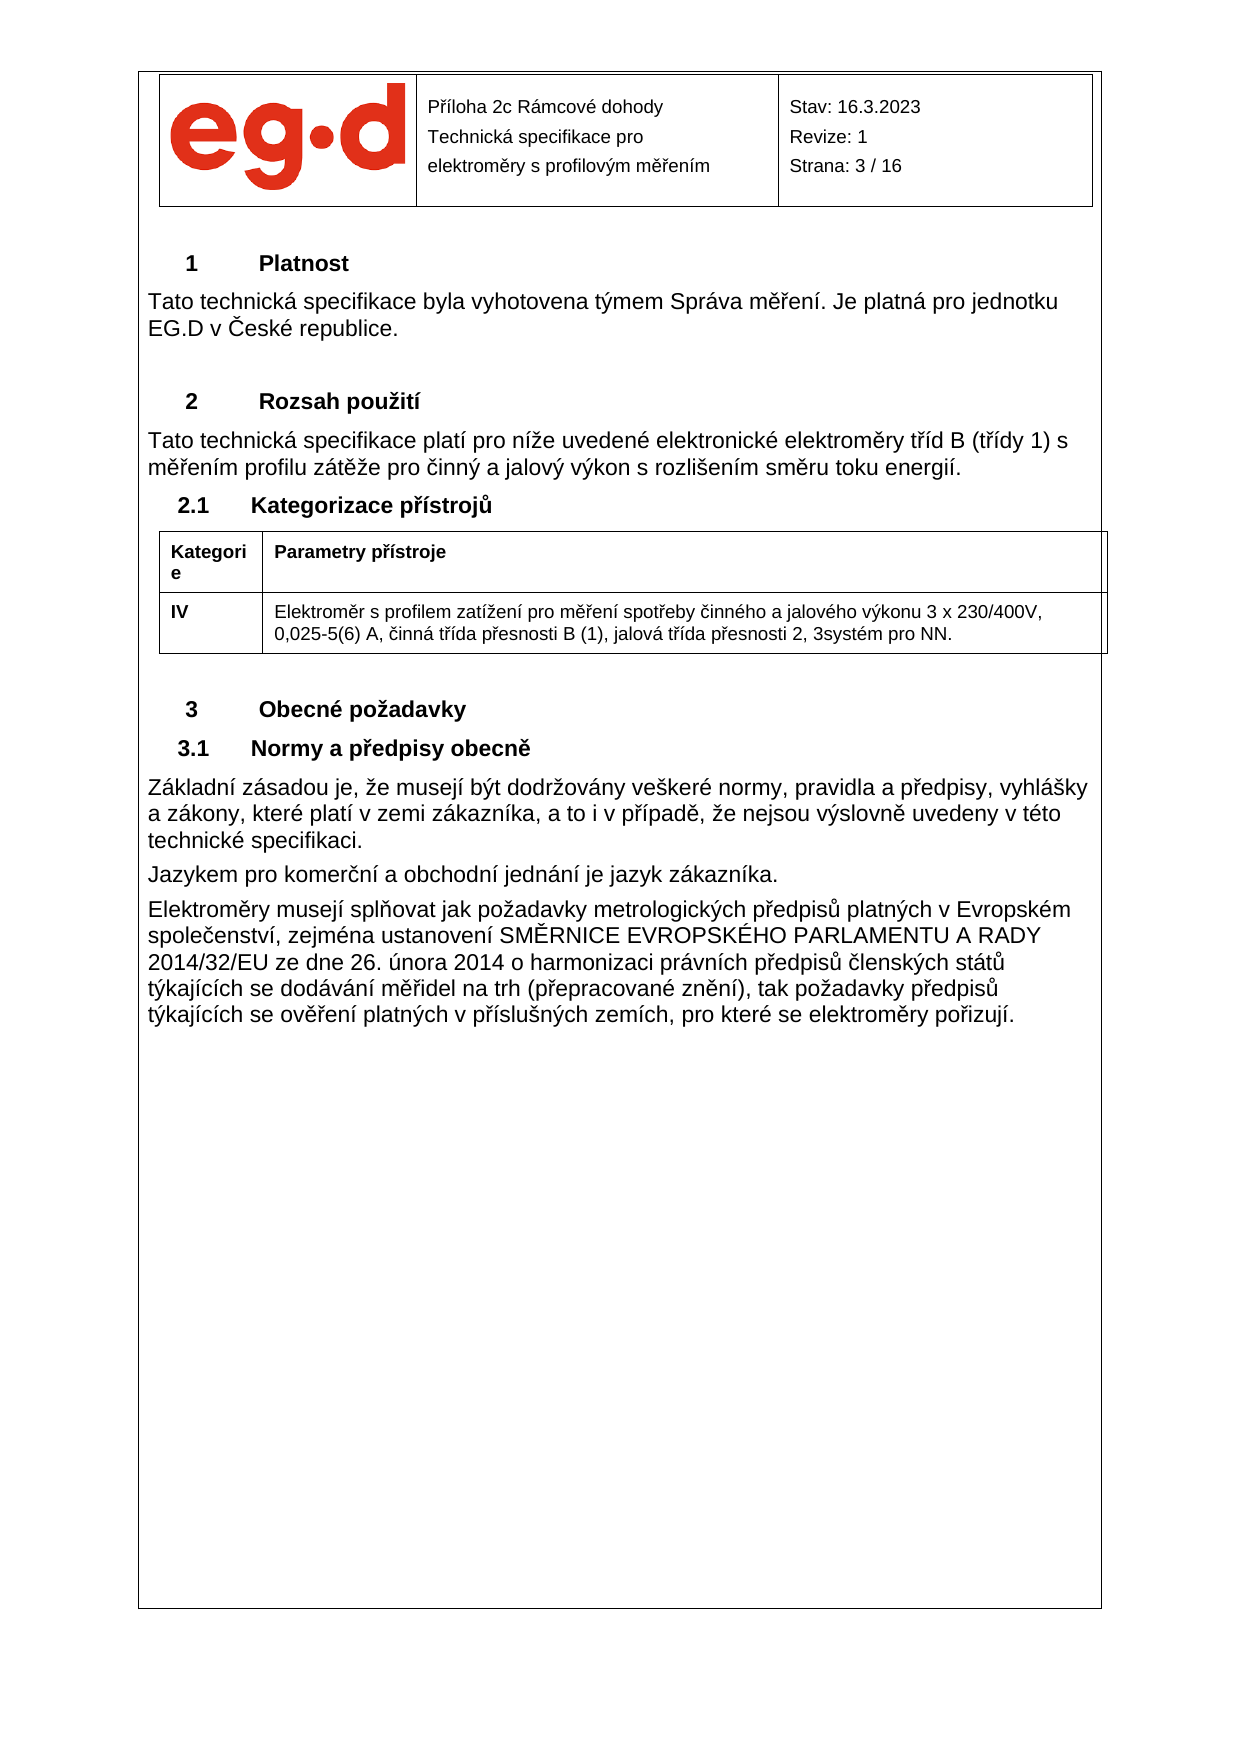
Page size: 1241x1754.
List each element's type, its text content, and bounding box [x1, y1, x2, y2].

text Tato technická specifikace byla vyhotovena týmem Správa měření. Je platná pro jednotku EG.D v České republice. [148, 288, 1093, 341]
subtitle Platnost [185, 249, 1093, 276]
table_header Kategorie [160, 532, 262, 592]
text Tato technická specifikace platí pro níže uvedené elektronické elektroměry tříd B (třídy 1) s měřením profilu zátěže pro činný a jalový výkon s rozlišením směru toku energií. [148, 427, 1093, 480]
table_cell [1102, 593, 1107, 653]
subtitle Rozsah použití [185, 388, 1093, 414]
subtitle Kategorizace přístrojů [177, 492, 1093, 519]
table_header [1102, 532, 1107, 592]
table_cell Elektroměr s profilem zatížení pro měření spotřeby činného a jalového výkonu 3 x 230/400V, 0,025-5(6) A, činná třída přesnosti B (1), jalová třída přesnosti 2, 3systém pro NN. [263, 593, 1101, 653]
text Elektroměry musejí splňovat jak požadavky metrologických předpisů platných v Evropském společenství, zejména ustanovení SMĚRNICE EVROPSKÉHO PARLAMENTU A RADY 2014/32/EU ze dne 26. února 2014 o harmonizaci právních předpisů členských států týkajících se dodávání měřidel na trh (přepracované znění), tak požadavky předpisů týkajících se ověření platných v příslušných zemích, pro které se elektroměry pořizují. [148, 896, 1093, 1028]
subtitle Normy a předpisy obecně [177, 735, 1093, 761]
text Jazykem pro komerční a obchodní jednání je jazyk zákazníka. [148, 861, 1093, 888]
picture [170, 83, 406, 190]
table_header Parametry přístroje [263, 532, 1101, 592]
subtitle Obecné požadavky [185, 696, 1093, 723]
text Základní zásadou je, že musejí být dodržovány veškeré normy, pravidla a předpisy, vyhlášky a zákony, které platí v zemi zákazníka, a to i v případě, že nejsou výslovně uvedeny v této technické specifikaci. [148, 774, 1093, 853]
table_cell IV [160, 593, 262, 653]
